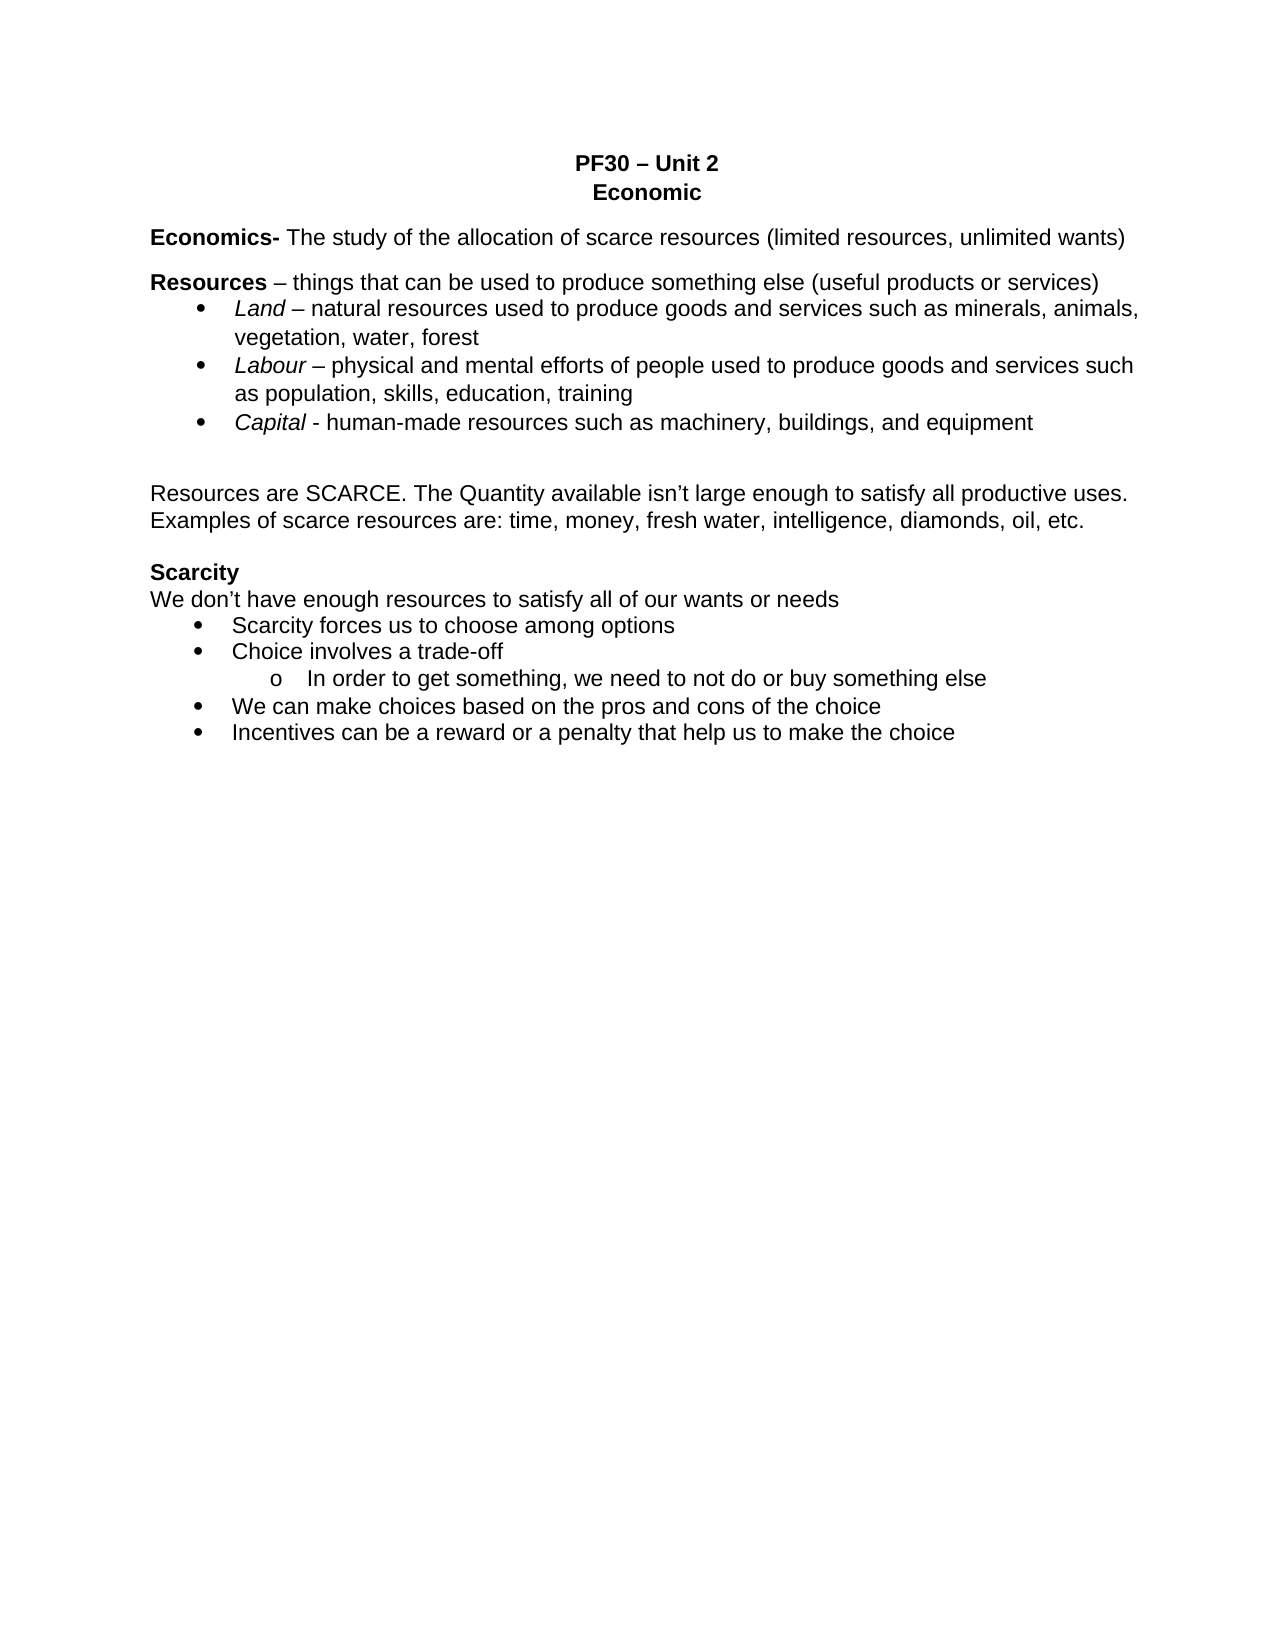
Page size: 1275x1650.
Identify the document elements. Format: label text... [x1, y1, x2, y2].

list Labour – physical and mental efforts of people used to produce goods and services such as population, skills, education, training [197, 352, 1144, 407]
list Capital - human-made resources such as machinery, buildings, and equipment [197, 409, 1144, 435]
list Scarcity forces us to choose among options [194, 612, 1144, 638]
list Choice involves a trade-off [194, 638, 1144, 665]
list Incentives can be a reward or a penalty that help us to make the choice [194, 719, 1144, 746]
text PF30 – Unit 2 Economic [150, 150, 1144, 205]
list In order to get something, we need to not do or buy something else [269, 665, 1144, 693]
list We can make choices based on the pros and cons of the choice [194, 693, 1144, 719]
text Economics- The study of the allocation of scarce resources (limited resources, unlimited wants) [150, 223, 1144, 250]
list Land – natural resources used to produce goods and services such as minerals, animals, vegetation, water, forest [197, 295, 1144, 350]
text Resources are SCARCE. The Quantity available isn’t large enough to satisfy all productive uses. Examples of scarce resources are: time, money, fresh water, intelligence, diamonds, oil, etc. [150, 454, 1144, 533]
text Resources – things that can be used to produce something else (useful products or services) [150, 269, 1144, 295]
text We don’t have enough resources to satisfy all of our wants or needs [150, 586, 1144, 612]
text Scarcity [150, 559, 1144, 586]
